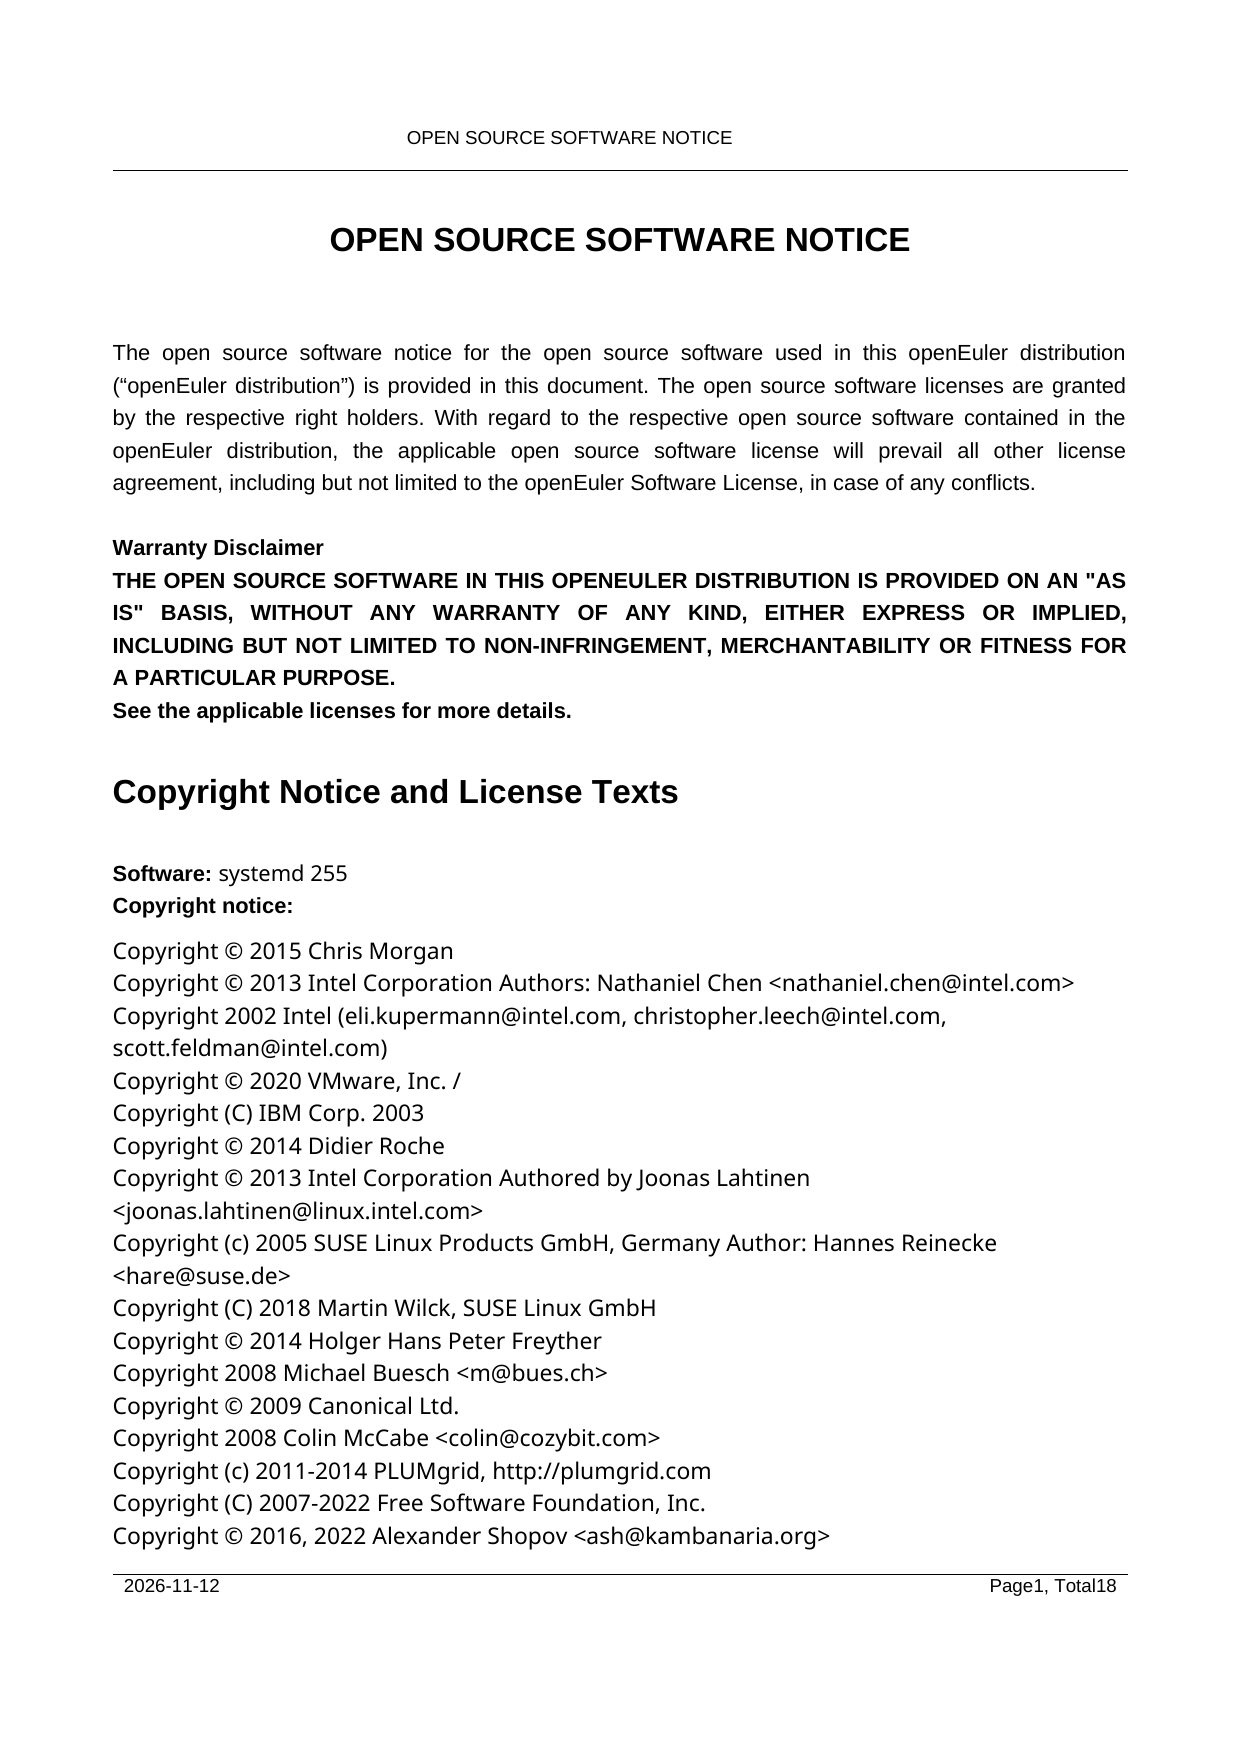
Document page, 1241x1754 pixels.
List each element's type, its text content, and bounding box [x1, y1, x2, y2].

text OPEN SOURCE SOFTWARE NOTICE [112, 206, 1128, 271]
text Copyright Notice and License Texts [112, 759, 1128, 824]
text Copyright notice: [112, 889, 1128, 921]
text THE OPEN SOURCE SOFTWARE IN THIS OPENEULER DISTRIBUTION IS PROVIDED ON AN "AS IS" BASIS, WITHOUT ANY WARRANTY OF ANY KIND, EITHER EXPRESS OR IMPLIED, INCLUDING BUT NOT LIMITED TO NON-INFRINGEMENT, MERCHANTABILITY OR FITNESS FOR A PARTICULAR PURPOSE. See the applicable licenses for more details. [112, 564, 1128, 726]
text The open source software notice for the open source software used in this openEuler distribution (“openEuler distribution”) is provided in this document. The open source software licenses are granted by the respective right holders. With regard to the respective open source software contained in the openEuler distribution, the applicable open source software license will prevail all other license agreement, including but not limited to the openEuler Software License, in case of any conflicts. [112, 336, 1128, 499]
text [112, 934, 1128, 1551]
text Warranty Disclaimer [112, 531, 1128, 564]
title Software: systemd 255 [112, 856, 1128, 889]
